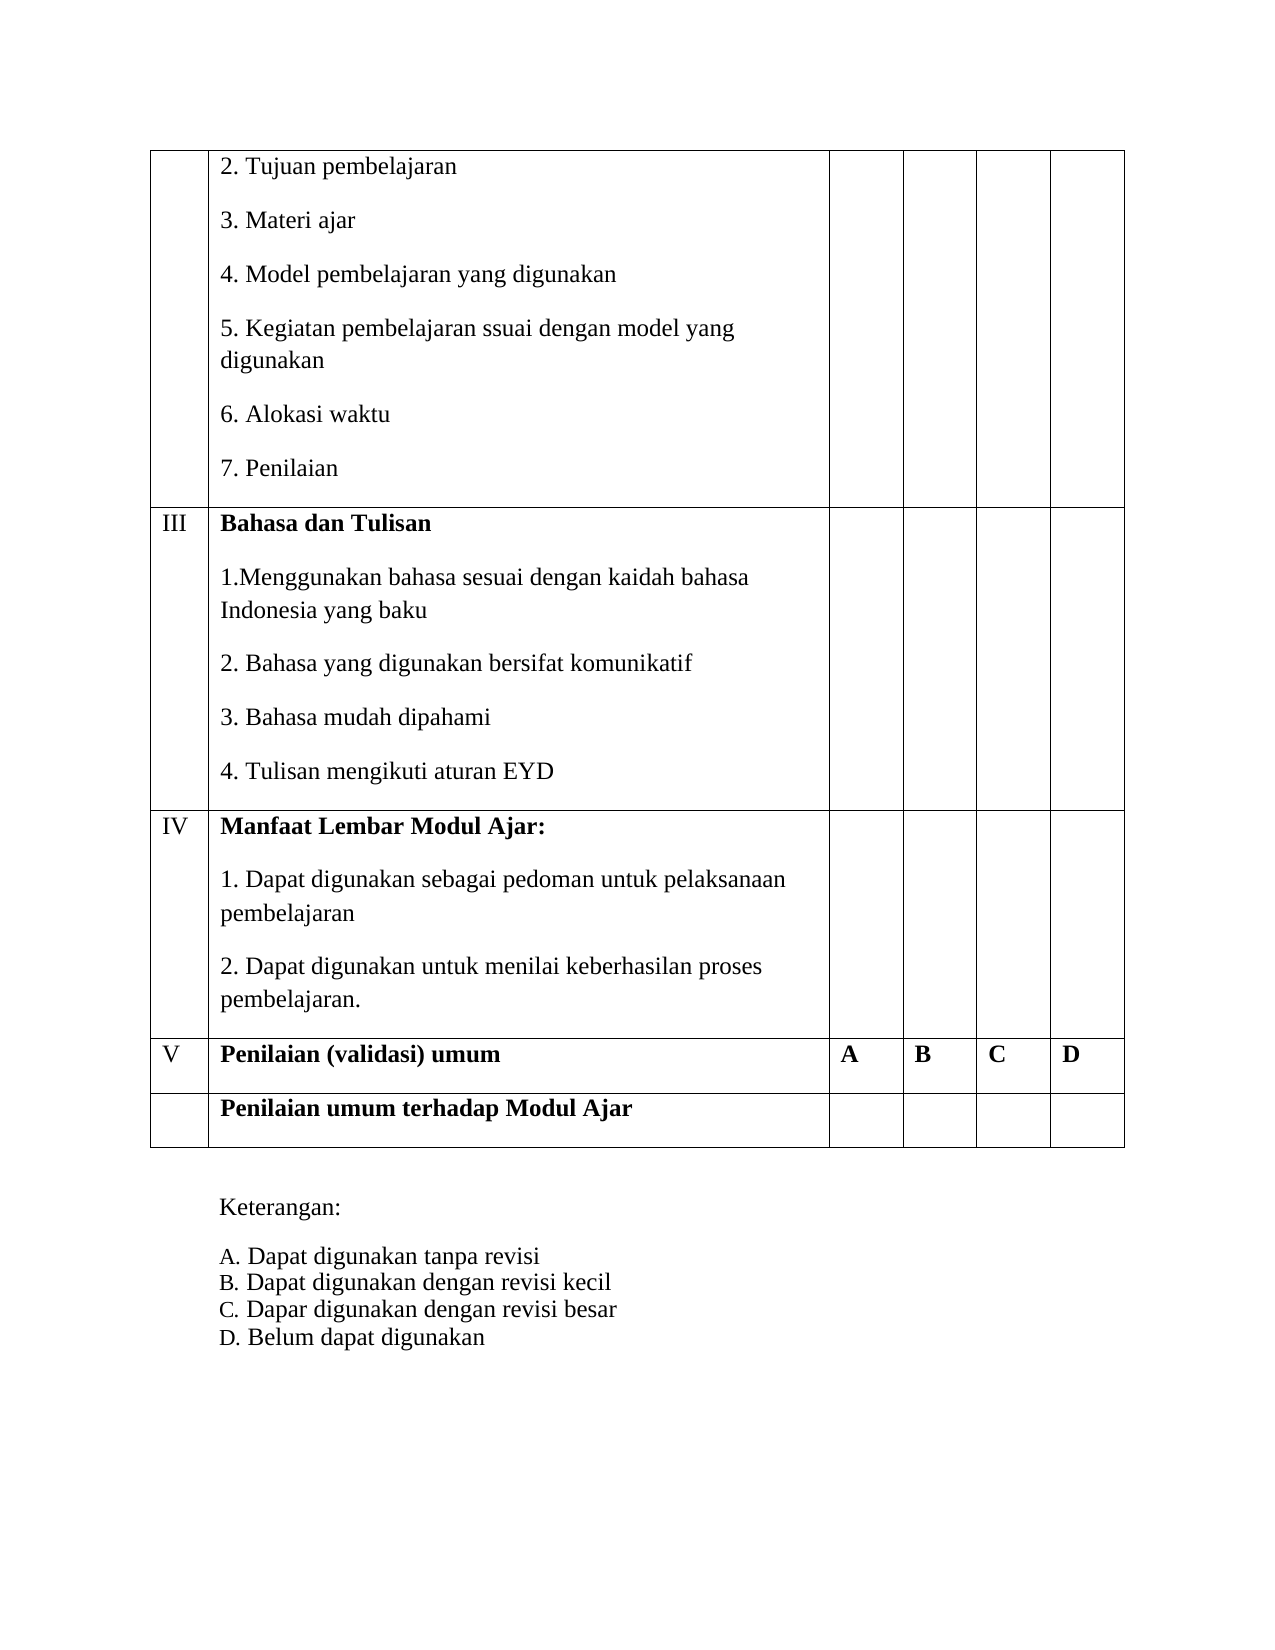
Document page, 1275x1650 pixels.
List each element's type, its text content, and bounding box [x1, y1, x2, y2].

table_cell C [977, 1039, 1050, 1092]
table_cell IV [151, 811, 208, 1038]
table_cell [977, 811, 1050, 1038]
list Belum dapat digunakan [219, 1322, 1125, 1351]
table_cell [830, 508, 903, 810]
list Dapar digunakan dengan revisi besar [219, 1296, 1125, 1322]
table_cell Penilaian (validasi) umum [209, 1039, 829, 1092]
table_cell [209, 151, 829, 507]
text Keterangan: [219, 1194, 1125, 1220]
table_cell [904, 811, 976, 1038]
table_cell Bahasa dan Tulisan 1.Menggunakan bahasa sesuai dengan kaidah bahasa Indonesia yang baku 2. Bahasa yang digunakan bersifat komunikatif 3. Bahasa mudah dipahami 4. Tulisan mengikuti aturan EYD [209, 508, 829, 810]
table_cell [904, 508, 976, 810]
table_cell [830, 811, 903, 1038]
table_cell [977, 508, 1050, 810]
table_cell III [151, 508, 208, 810]
table_cell [151, 1094, 208, 1147]
table_cell [904, 151, 976, 507]
table_cell [1051, 811, 1124, 1038]
table_cell [830, 151, 903, 507]
table_cell [1051, 1094, 1124, 1147]
list Dapat digunakan dengan revisi kecil [219, 1270, 1125, 1296]
table_cell [977, 151, 1050, 507]
table_cell A [830, 1039, 903, 1092]
table_cell [830, 1094, 903, 1147]
table_cell II [151, 151, 208, 507]
table_cell B [904, 1039, 976, 1092]
list Dapat digunakan tanpa revisi [219, 1241, 1125, 1269]
table_cell [977, 1094, 1050, 1147]
table_cell [904, 1094, 976, 1147]
table_cell D [1051, 1039, 1124, 1092]
table_cell Penilaian umum terhadap Modul Ajar [209, 1094, 829, 1147]
table_cell [1051, 508, 1124, 810]
table_cell V [151, 1039, 208, 1092]
table_cell [1051, 151, 1124, 507]
table_cell Manfaat Lembar Modul Ajar: 1. Dapat digunakan sebagai pedoman untuk pelaksanaan pembelajaran 2. Dapat digunakan untuk menilai keberhasilan proses pembelajaran. [209, 811, 829, 1038]
